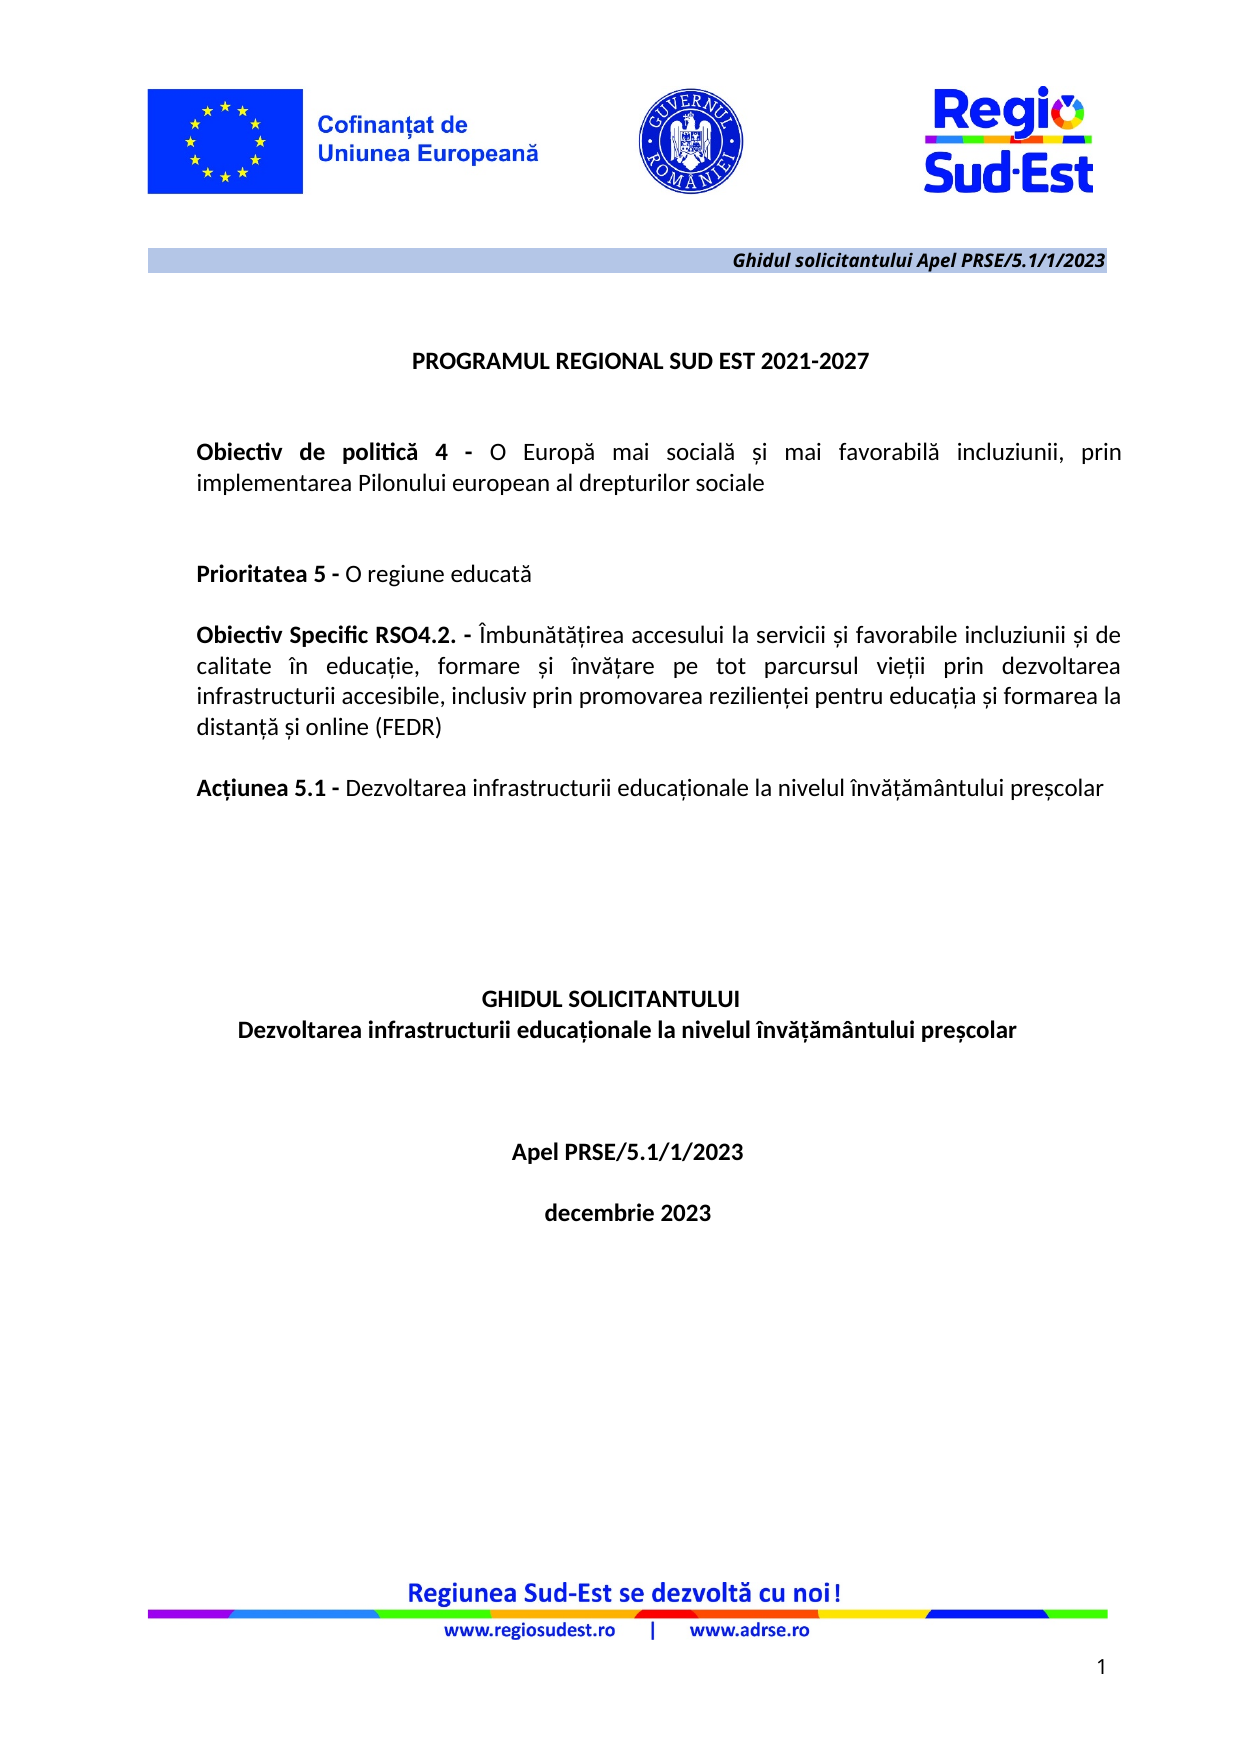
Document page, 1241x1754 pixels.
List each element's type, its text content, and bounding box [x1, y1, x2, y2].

table_header PROGRAMUL REGIONAL SUD EST 2021-2027 Obiectiv de politică 4 - O Europă mai socială și mai favorabilă incluziunii, prin implementarea Pilonului european al drepturilor sociale Prioritatea 5 - O regiune educată Obiectiv Specific RSO4.2. - Îmbunătățirea accesului la servicii și favorabile incluziunii și de calitate în educație, formare și învățare pe tot parcursul vieții prin dezvoltarea infrastructurii accesibile, inclusiv prin promovarea rezilienței pentru educația și formarea la distanță și online (FEDR) Acțiunea 5.1 - Dezvoltarea infrastructurii educaționale la nivelul învățământului preșcolar [148, 345, 1134, 953]
picture [147, 1582, 1108, 1640]
text Dezvoltarea infrastructurii educaționale la nivelul învățământului preșcolar [148, 1014, 1107, 1045]
text Apel PRSE/5.1/1/2023 [148, 1136, 1107, 1167]
text GHIDUL SOLICITANTULUI [148, 984, 1107, 1014]
text decembrie 2023 [148, 1197, 1107, 1228]
picture [147, 86, 1093, 195]
